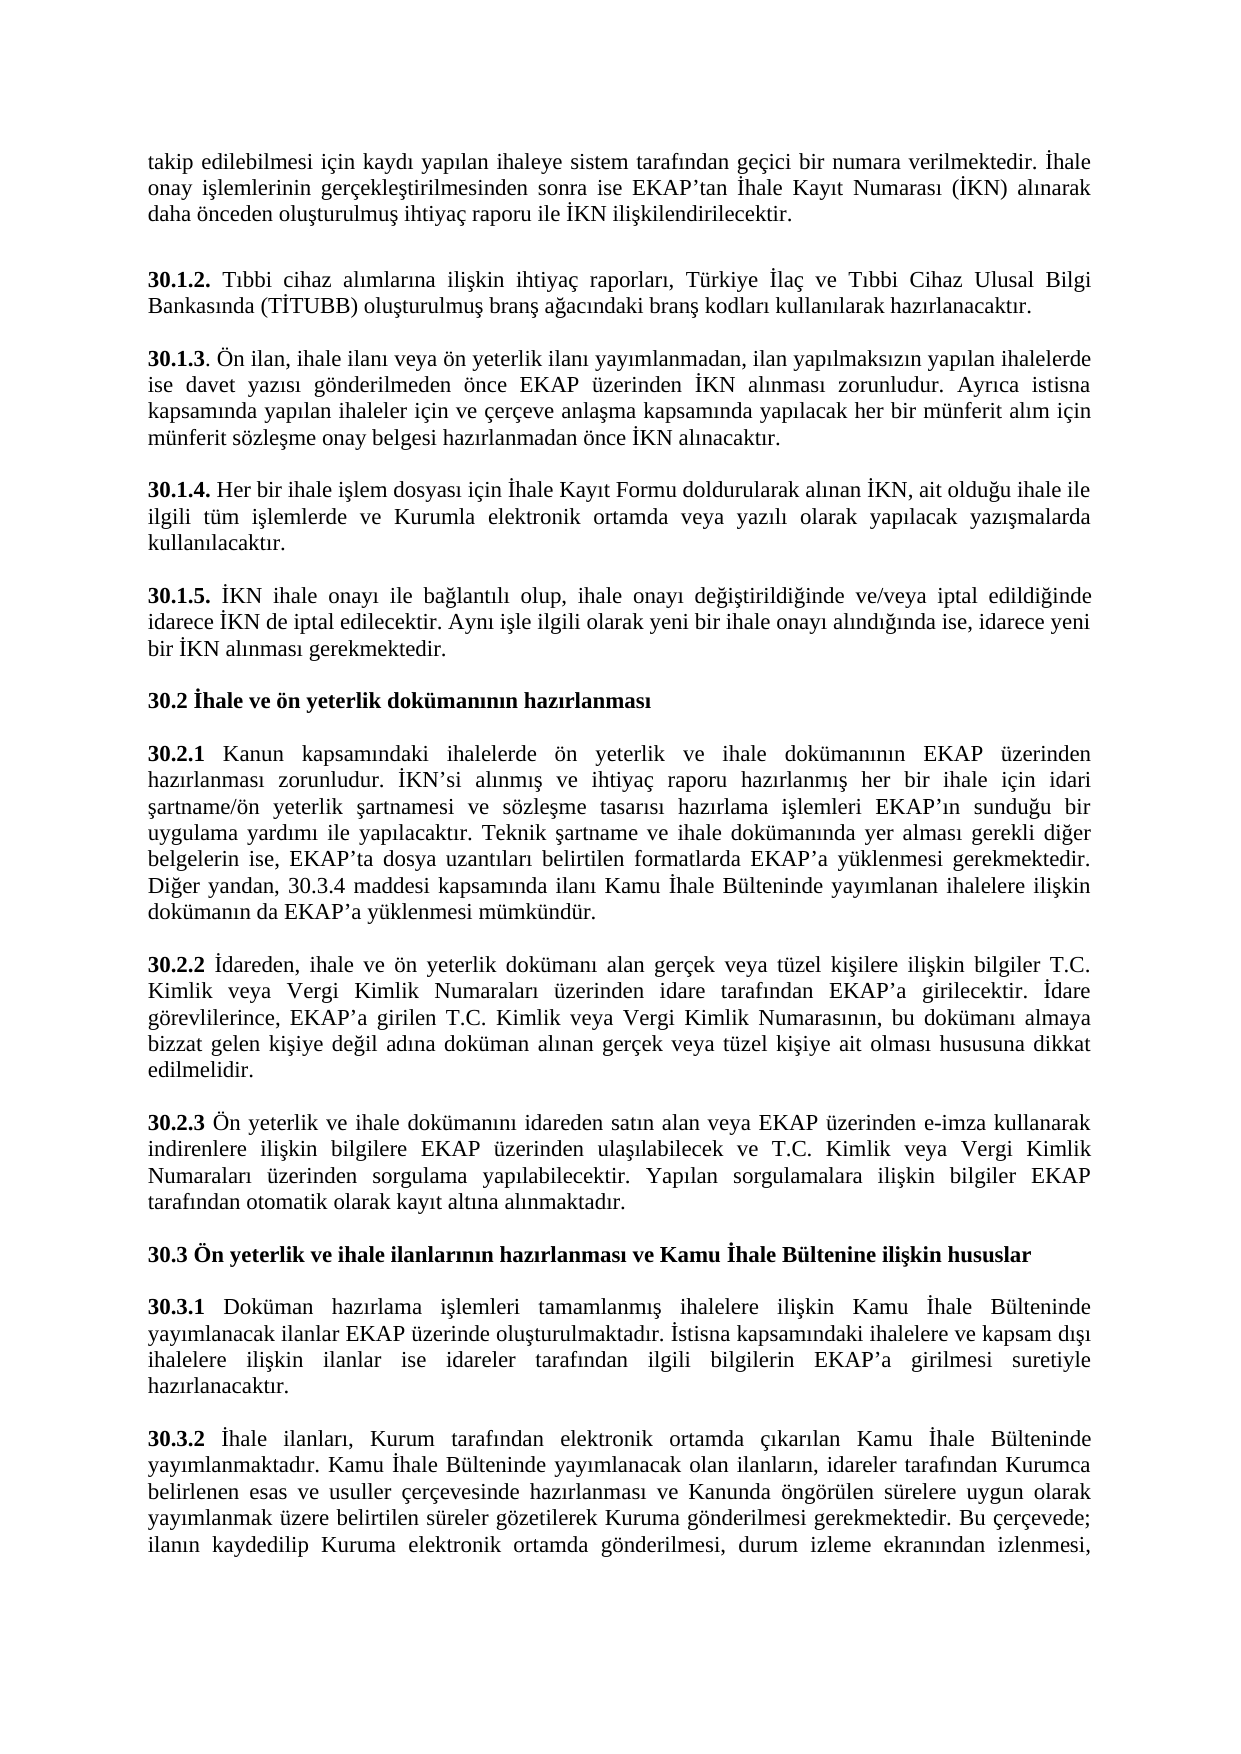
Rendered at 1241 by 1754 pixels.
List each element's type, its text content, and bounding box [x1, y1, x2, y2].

text 30.2.3 Ön yeterlik ve ihale dokümanını idareden satın alan veya EKAP üzerinden e-imza kullanarak indirenlere ilişkin bilgilere EKAP üzerinden ulaşılabilecek ve T.C. Kimlik veya Vergi Kimlik Numaraları üzerinden sorgulama yapılabilecektir. Yapılan sorgulamalara ilişkin bilgiler EKAP tarafından otomatik olarak kayıt altına alınmaktadır. [148, 1109, 1092, 1214]
text 30.3 Ön yeterlik ve ihale ilanlarının hazırlanması ve Kamu İhale Bültenine ilişkin hususlar [148, 1241, 1092, 1267]
text 30.2 İhale ve ön yeterlik dokümanının hazırlanması [148, 687, 1092, 714]
text 30.3.1 Doküman hazırlama işlemleri tamamlanmış ihalelere ilişkin Kamu İhale Bülteninde yayımlanacak ilanlar EKAP üzerinde oluşturulmaktadır. İstisna kapsamındaki ihalelere ve kapsam dışı ihalelere ilişkin ilanlar ise idareler tarafından ilgili bilgilerin EKAP’a girilmesi suretiyle hazırlanacaktır. [148, 1293, 1092, 1399]
text 30.1.4. Her bir ihale işlem dosyası için İhale Kayıt Formu doldurularak alınan İKN, ait olduğu ihale ile ilgili tüm işlemlerde ve Kurumla elektronik ortamda veya yazılı olarak yapılacak yazışmalarda kullanılacaktır. [148, 476, 1092, 556]
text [148, 148, 1092, 227]
text 30.1.2. Tıbbi cihaz alımlarına ilişkin ihtiyaç raporları, Türkiye İlaç ve Tıbbi Cihaz Ulusal Bilgi Bankasında (TİTUBB) oluşturulmuş branş ağacındaki branş kodları kullanılarak hazırlanacaktır. [148, 266, 1092, 318]
text 30.1.5. İKN ihale onayı ile bağlantılı olup, ihale onayı değiştirildiğinde ve/veya iptal edildiğinde idarece İKN de iptal edilecektir. Aynı işle ilgili olarak yeni bir ihale onayı alındığında ise, idarece yeni bir İKN alınması gerekmektedir. [148, 582, 1092, 661]
text 30.1.3. Ön ilan, ihale ilanı veya ön yeterlik ilanı yayımlanmadan, ilan yapılmaksızın yapılan ihalelerde ise davet yazısı gönderilmeden önce EKAP üzerinden İKN alınması zorunludur. Ayrıca istisna kapsamında yapılan ihaleler için ve çerçeve anlaşma kapsamında yapılacak her bir münferit alım için münferit sözleşme onay belgesi hazırlanmadan önce İKN alınacaktır. [148, 345, 1092, 450]
text 30.2.2 İdareden, ihale ve ön yeterlik dokümanı alan gerçek veya tüzel kişilere ilişkin bilgiler T.C. Kimlik veya Vergi Kimlik Numaraları üzerinden idare tarafından EKAP’a girilecektir. İdare görevlilerince, EKAP’a girilen T.C. Kimlik veya Vergi Kimlik Numarasının, bu dokümanı almaya bizzat gelen kişiye değil adına doküman alınan gerçek veya tüzel kişiye ait olması hususuna dikkat edilmelidir. [148, 951, 1092, 1083]
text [148, 1425, 1092, 1557]
text 30.2.1 Kanun kapsamındaki ihalelerde ön yeterlik ve ihale dokümanının EKAP üzerinden hazırlanması zorunludur. İKN’si alınmış ve ihtiyaç raporu hazırlanmış her bir ihale için idari şartname/ön yeterlik şartnamesi ve sözleşme tasarısı hazırlama işlemleri EKAP’ın sunduğu bir uygulama yardımı ile yapılacaktır. Teknik şartname ve ihale dokümanında yer alması gerekli diğer belgelerin ise, EKAP’ta dosya uzantıları belirtilen formatlarda EKAP’a yüklenmesi gerekmektedir. Diğer yandan, 30.3.4 maddesi kapsamında ilanı Kamu İhale Bülteninde yayımlanan ihalelere ilişkin dokümanın da EKAP’a yüklenmesi mümkündür. [148, 740, 1092, 924]
